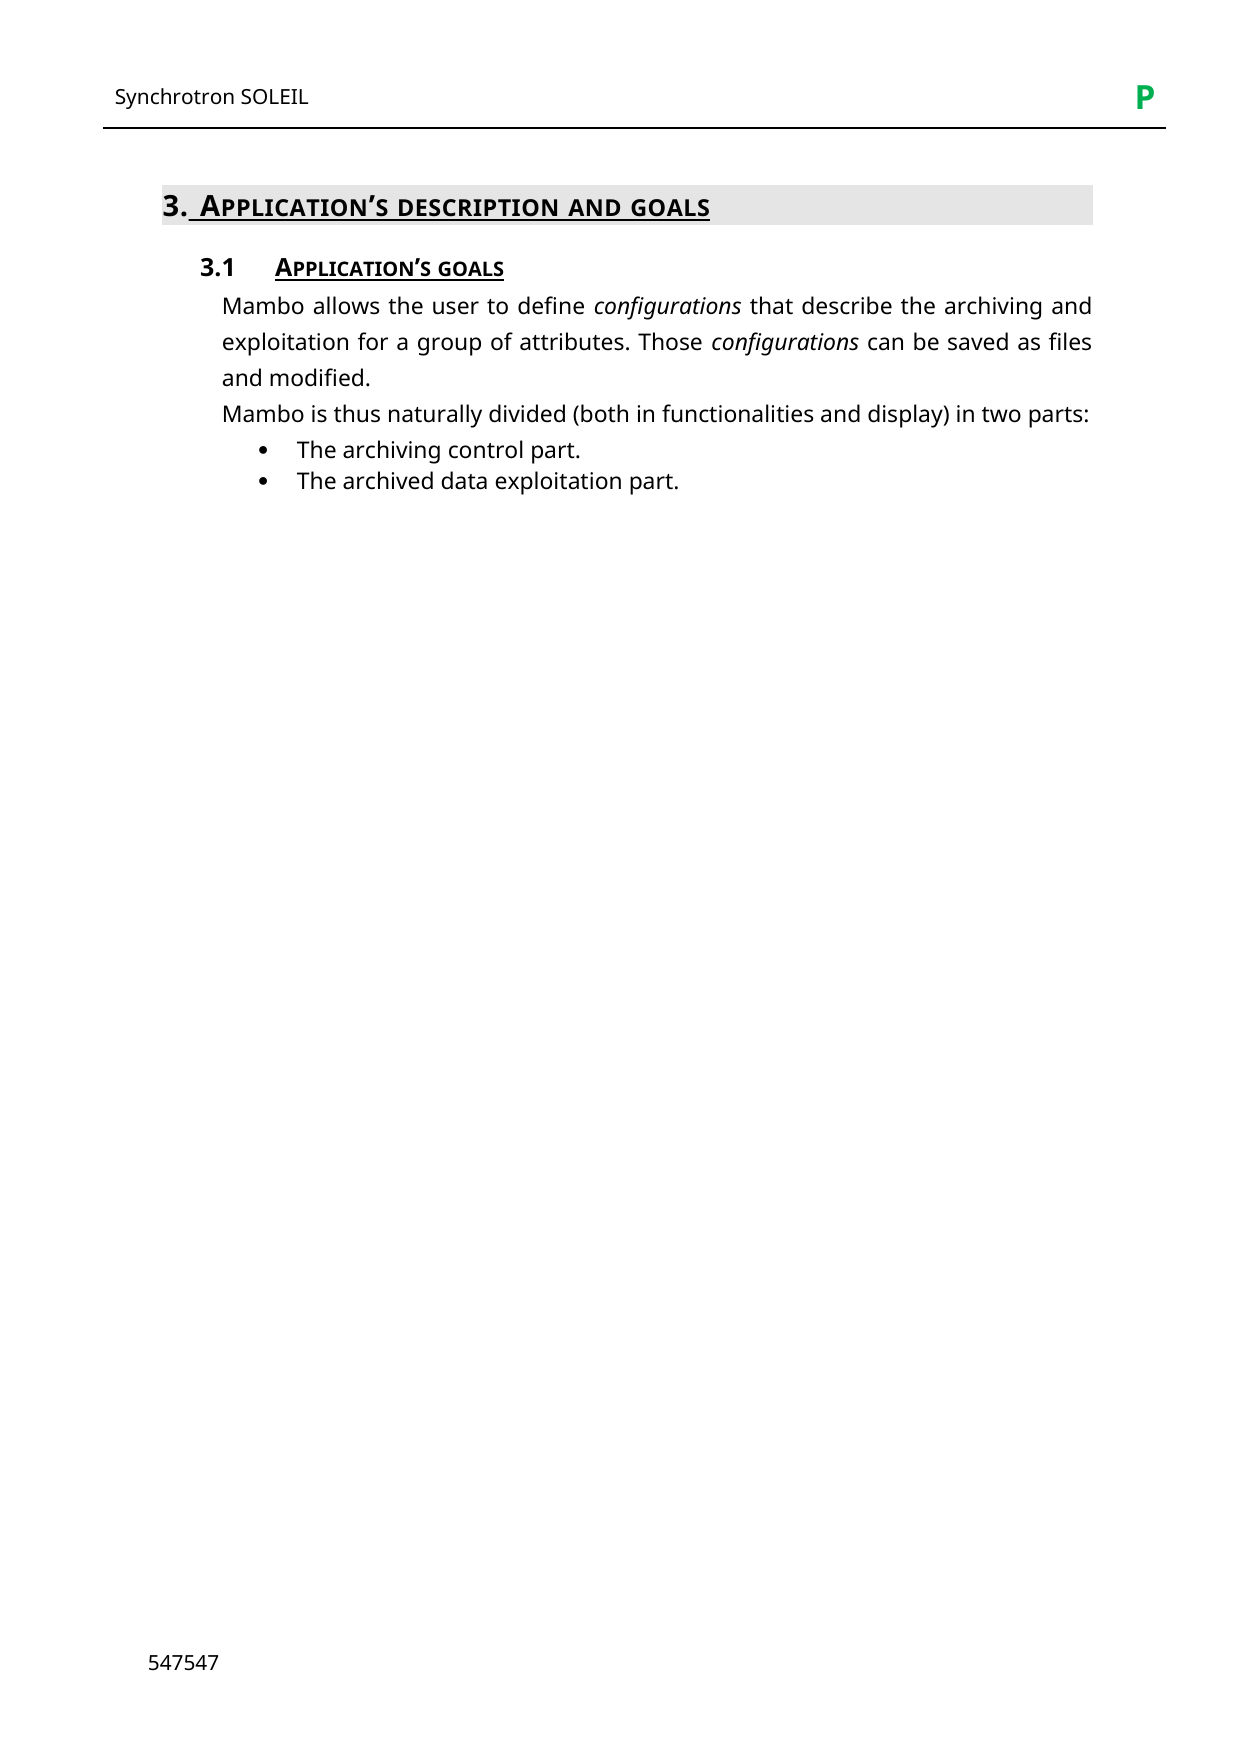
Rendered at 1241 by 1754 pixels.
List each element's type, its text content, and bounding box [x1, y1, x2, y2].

text Mambo is thus naturally divided (both in functionalities and display) in two parts: [184, 398, 1093, 429]
text Mambo allows the user to define configurations that describe the archiving and exploitation for a group of attributes. Those configurations can be saved as files and modified. [222, 290, 1093, 393]
subtitle Application’s description and goals [162, 185, 1093, 225]
list The archiving control part. [259, 434, 1093, 465]
list The archived data exploitation part. [259, 465, 1093, 496]
subtitle Application’s goals [200, 250, 1093, 284]
